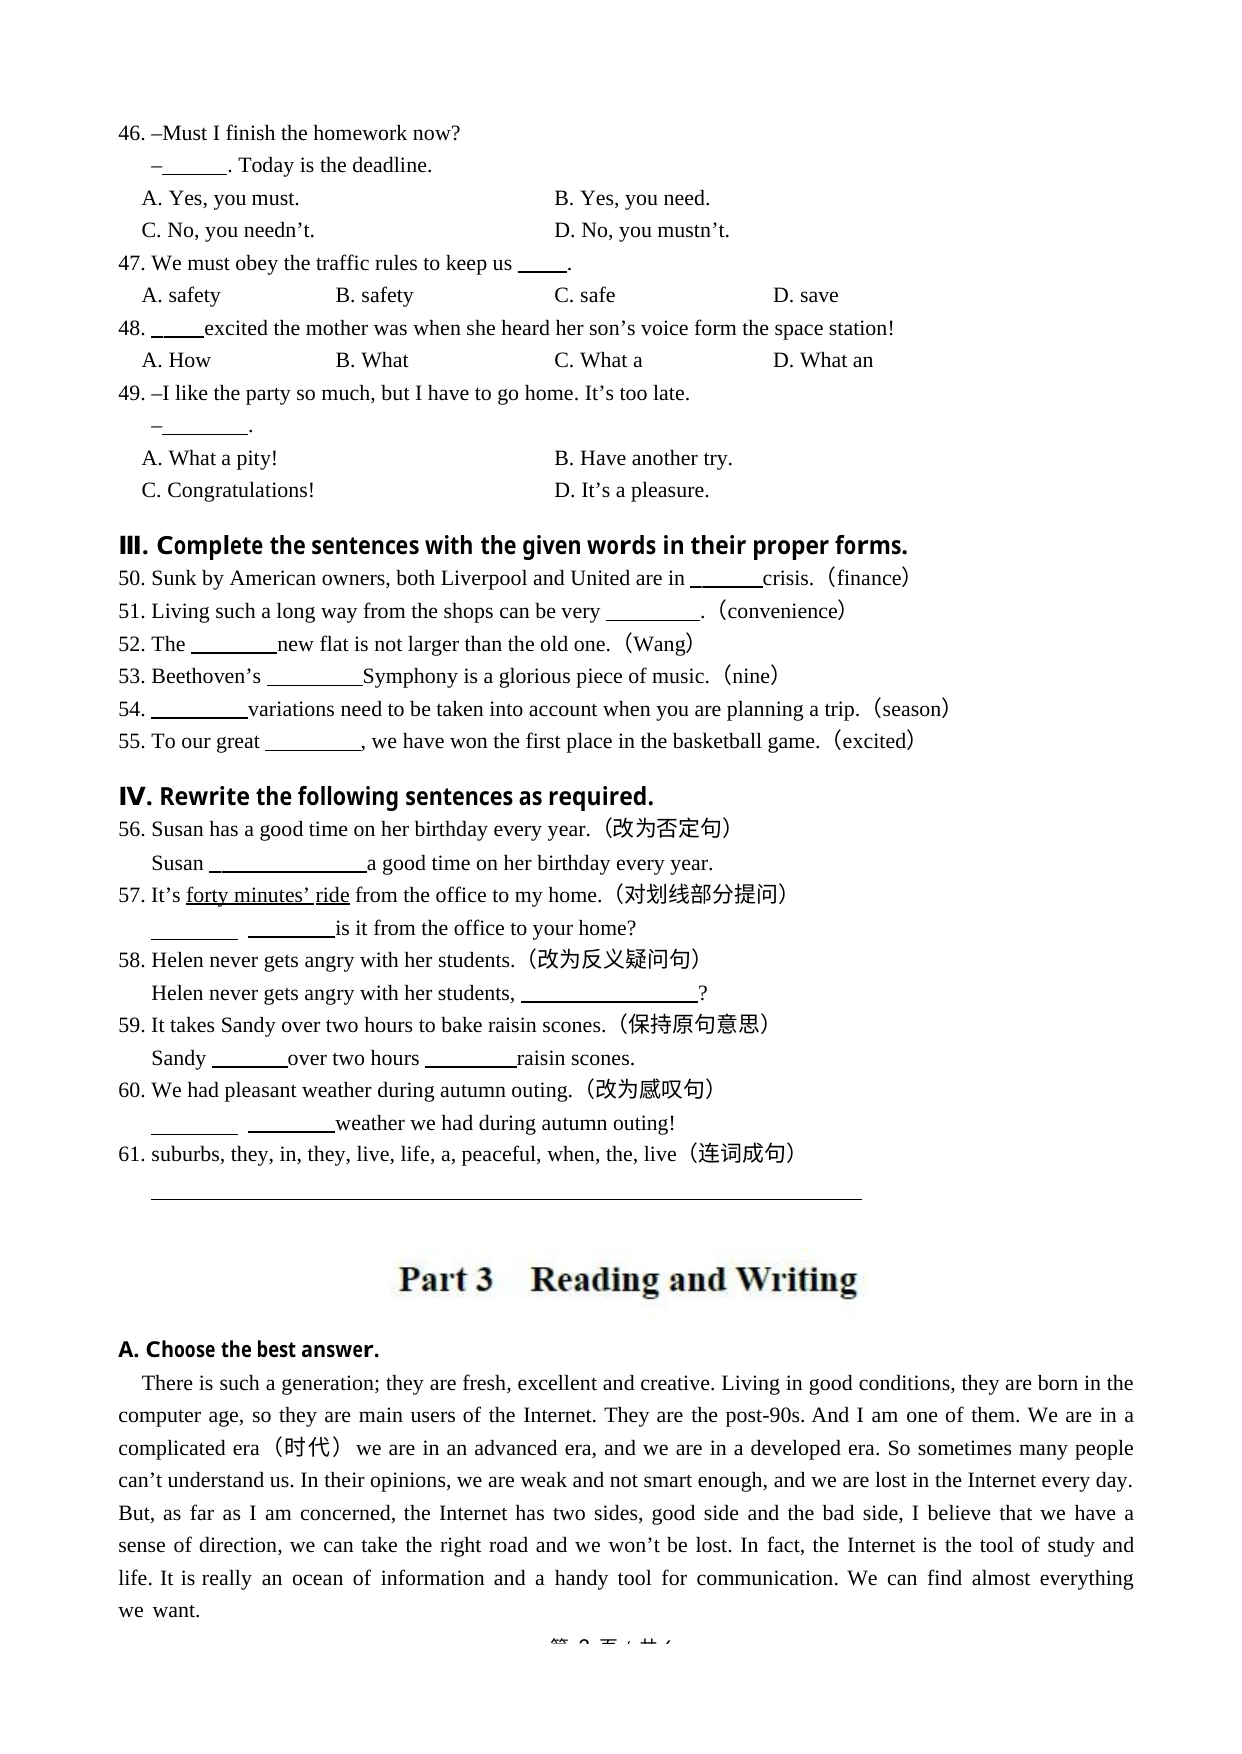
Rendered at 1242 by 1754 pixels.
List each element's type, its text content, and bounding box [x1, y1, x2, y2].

text 54. variations need to be taken into account when you are planning a trip.（season） [118, 689, 1142, 721]
text 47. We must obey the traffic rules to keep us . [118, 250, 1142, 275]
text There is such a generation; they are fresh, excellent and creative. Living in good conditions, they are born in the computer age, so they are main users of the Internet. They are the post-90s. And I am one of them. We are in a complicated era（时代）we are in an advanced era, and we are in a developed era. So sometimes many people can’t understand us. In their opinions, we are weak and not smart enough, and we are lost in the Internet every day. But, as far as I am concerned, the Internet has two sides, good side and the bad side, I believe that we have a sense of direction, we can take the right road and we won’t be lost. In fact, the Internet is the tool of study and life. It is really an ocean of information and a handy tool for communication. We can find almost everything we want. [118, 1364, 1135, 1624]
text – . Today is the deadline. [151, 152, 1142, 177]
text C. No, you needn’t. D. No, you mustn’t. [141, 217, 1142, 242]
text A. Choose the best answer. [118, 1334, 1142, 1363]
text 50. Sunk by American owners, both Liverpool and United are in crisis.（finance） [118, 561, 1142, 591]
text Helen never gets angry with her students, ? [151, 979, 1142, 1005]
text 46. –Must I finish the homework now? [118, 120, 1142, 145]
text is it from the office to your home? [240, 914, 644, 940]
text Sandy over two hours raisin scones. [151, 1044, 1142, 1070]
text 55. To our great , we have won the first place in the basketball game.（excited） [118, 721, 1142, 754]
text 59. It takes Sandy over two hours to bake raisin scones.（保持原句意思） [118, 1005, 1142, 1037]
picture [366, 1247, 875, 1323]
text Ⅲ. Complete the sentences with the given words in their proper forms. [118, 527, 1142, 561]
text 60. We had pleasant weather during autumn outing.（改为感叹句） [118, 1070, 1142, 1102]
text – . [151, 412, 1142, 437]
text 61. suburbs, they, in, they, live, life, a, peaceful, when, the, live（连词成句） [118, 1135, 1142, 1167]
text 53. Beethoven’s Symphony is a glorious piece of music.（nine） [118, 656, 1142, 689]
text A. Yes, you must. B. Yes, you need. [141, 185, 1142, 210]
text 52. The new flat is not larger than the old one.（Wang） [118, 624, 1142, 656]
text 57. It’s forty minutes’ ride from the office to my home.（对划线部分提问） [118, 875, 1142, 907]
text 51. Living such a long way from the shops can be very .（convenience） [118, 591, 1142, 624]
text 49. –I like the party so much, but I have to go home. It’s too late. [118, 380, 1142, 405]
text A. How B. What C. What a D. What an [141, 347, 1142, 372]
text 56. Susan has a good time on her birthday every year.（改为否定句） [118, 812, 1142, 842]
text 58. Helen never gets angry with her students.（改为反义疑问句） [118, 940, 1142, 972]
text A. safety B. safety C. safe D. save [141, 282, 1142, 307]
text weather we had during autumn outing! [240, 1109, 683, 1135]
text Ⅳ. Rewrite the following sentences as required. [118, 778, 1142, 812]
text Susan a good time on her birthday every year. [151, 849, 1142, 875]
text 48. excited the mother was when she heard her son’s voice form the space station! [118, 315, 1142, 340]
text A. What a pity! B. Have another try. C. Congratulations! D. It’s a pleasure. [141, 445, 740, 502]
